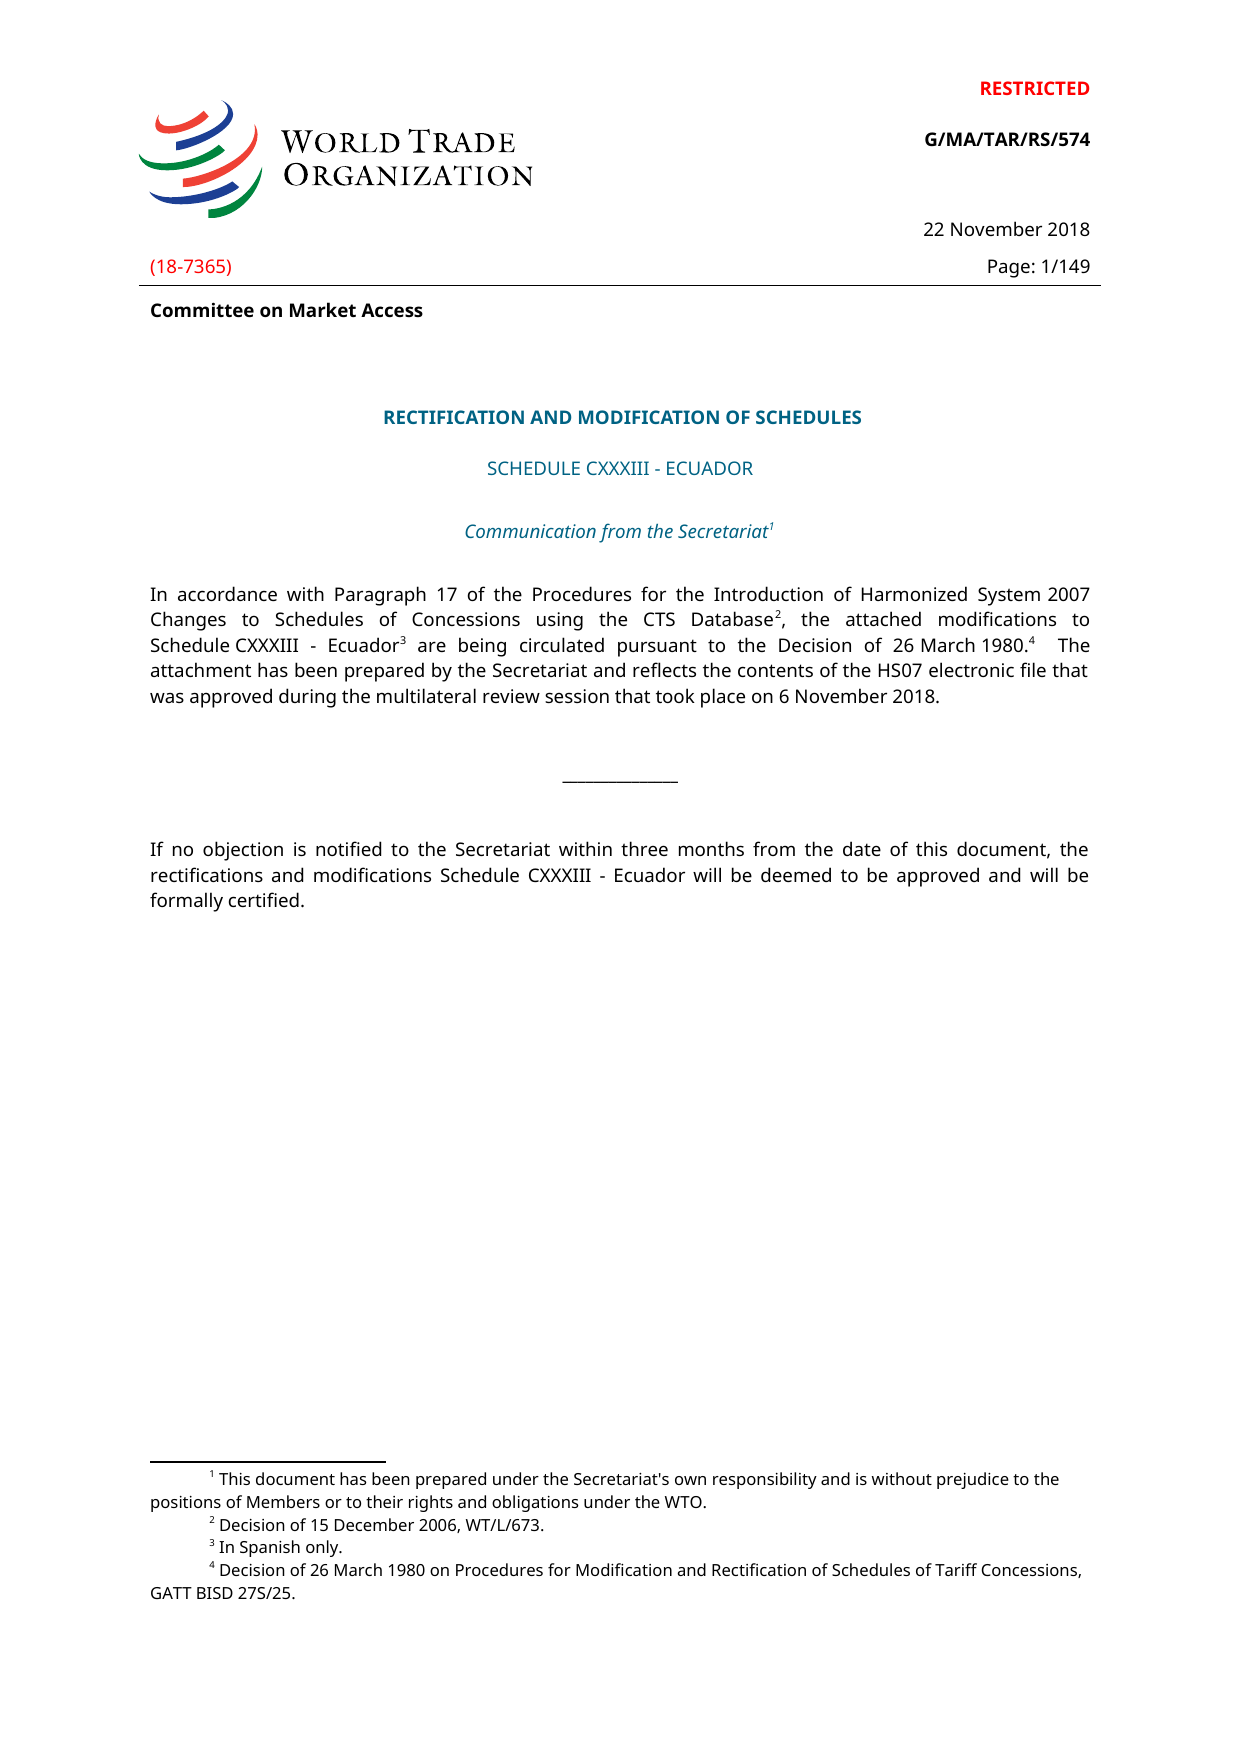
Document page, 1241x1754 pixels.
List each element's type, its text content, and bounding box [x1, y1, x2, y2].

text In accordance with Paragraph 17 of the Procedures for the Introduction of Harmonized System 2007 Changes to Schedules of Concessions using the CTS Database, the attached modifications to Schedule CXXXIII - Ecuador are being circulated pursuant to the Decision of 26 March 1980. The attachment has been prepared by the Secretariat and reflects the contents of the HS07 electronic file that was approved during the multilateral review session that took place on 6 November 2018. [150, 581, 1090, 709]
title SCHEDULE CXXXIII - ecuador [150, 455, 1090, 481]
text _______________ [150, 760, 1090, 785]
text If no objection is notified to the Secretariat within three months from the date of this document, the rectifications and modifications Schedule CXXXIII - Ecuador will be deemed to be approved and will be formally certified. [150, 836, 1090, 913]
title Communication from the Secretariat [150, 518, 1090, 544]
title rectification and modification of schedules [150, 405, 1090, 430]
